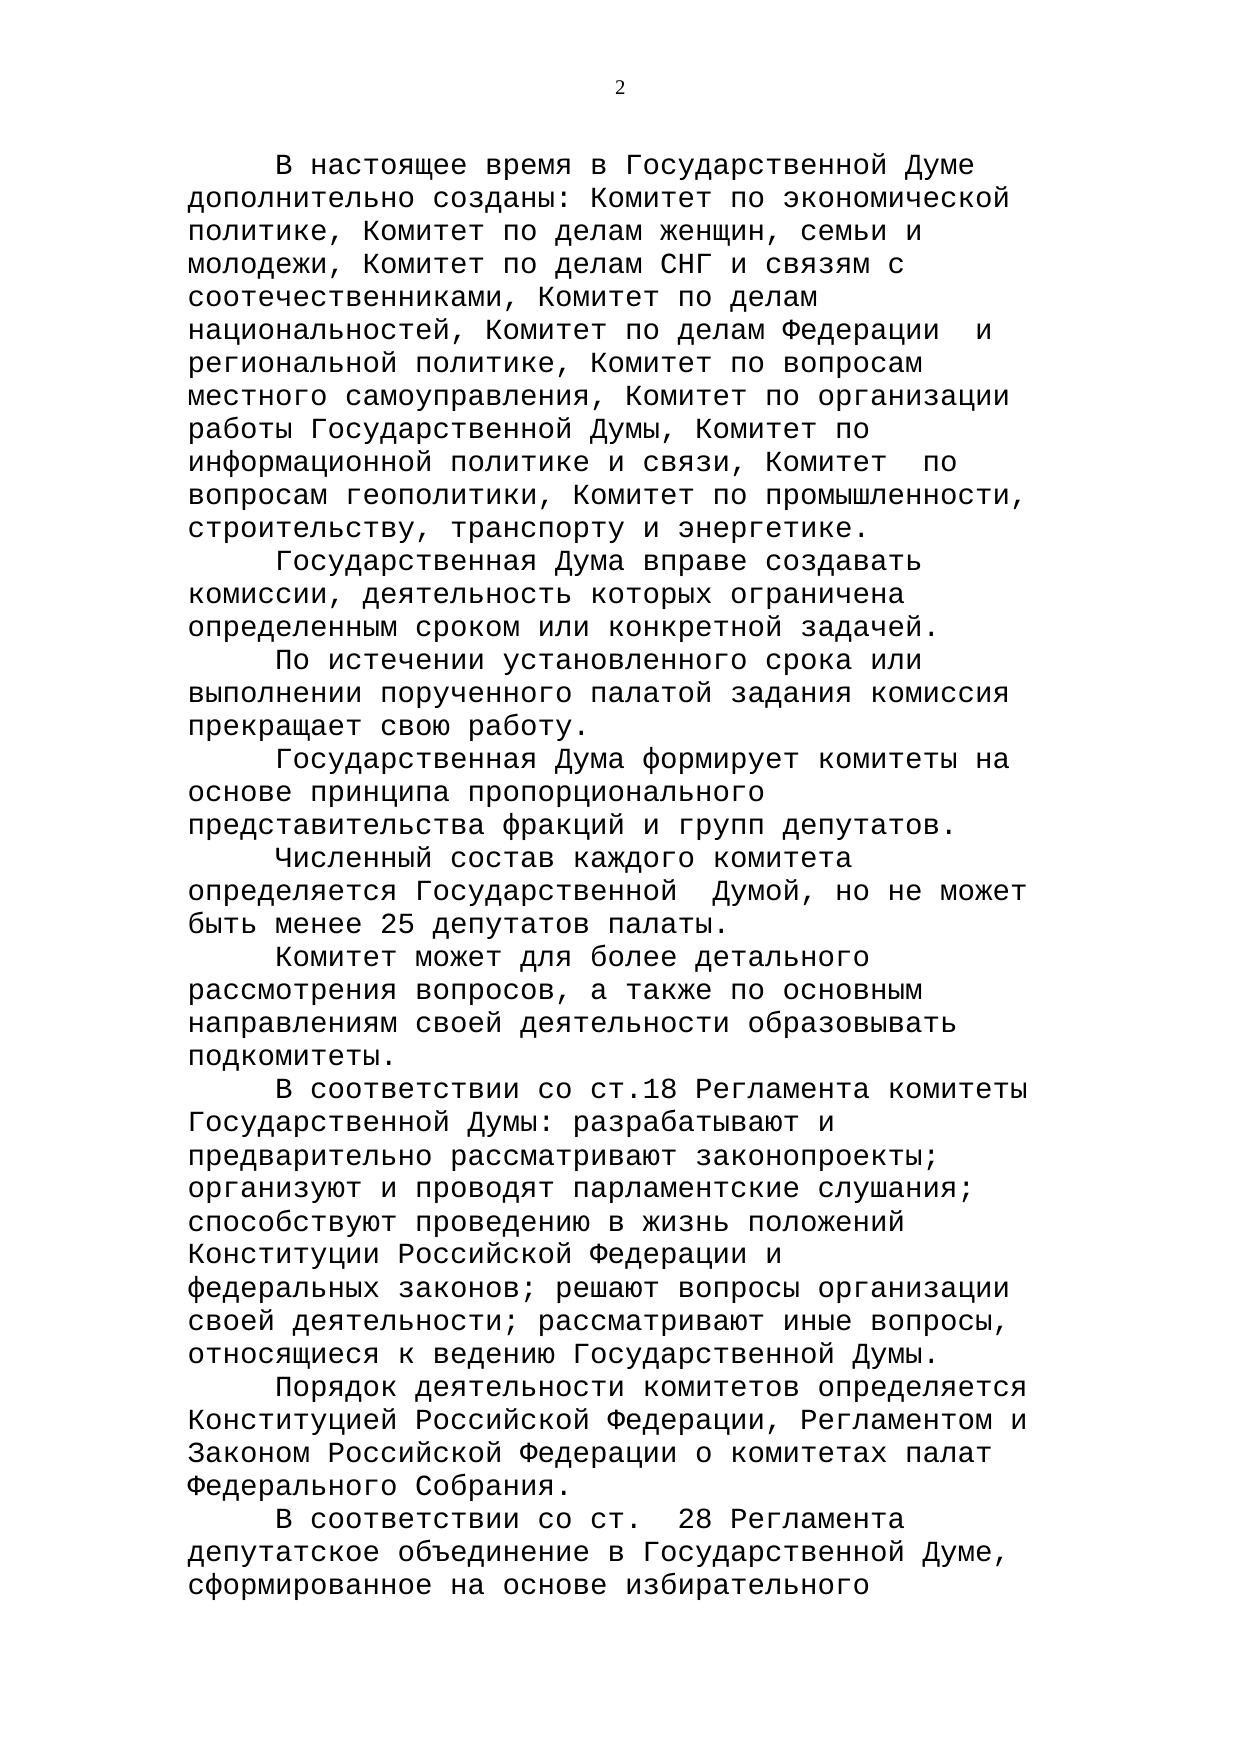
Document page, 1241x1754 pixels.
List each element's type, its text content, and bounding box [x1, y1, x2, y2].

text Численный состав каждого комитета определяется Государственной Думой, но не может быть менее 25 депутатов палаты. [187, 843, 1053, 942]
text По истечении установленного срока или выполнении порученного палатой задания комиссия прекращает свою работу. [187, 645, 1053, 744]
text Комитет может для более детального рассмотрения вопросов, а также по основным направлениям своей деятельности образовывать [187, 942, 1053, 1042]
text соотечественниками, Комитет по делам национальностей, Комитет по делам Федерации и региональной политике, Комитет по вопросам [187, 282, 1053, 381]
text В соответствии со ст.18 Регламента комитеты Государственной Думы: разрабатывают и предварительно рассматривают законопроекты; [187, 1074, 1053, 1174]
text В настоящее время в Государственной Думе дополнительно созданы: Комитет по экономической политике, Комитет по делам женщин, семьи и молодежи, Комитет по делам СНГ и связям с [187, 150, 1053, 282]
text Государственная Дума формирует комитеты на основе принципа пропорционального представительства фракций и групп депутатов. [187, 744, 1053, 843]
text Порядок деятельности комитетов определяется Конституцией Российской Федерации, Регламентом и Законом Российской Федерации о комитетах палат Федерального Собрания. [187, 1372, 1053, 1504]
text Государственная Дума вправе создавать комиссии, деятельность которых ограничена определенным сроком или конкретной задачей. [187, 546, 1053, 645]
text местного самоуправления, Комитет по организации работы Государственной Думы, Комитет по информационной политике и связи, Комитет по вопросам геополитики, Комитет по промышленности, [187, 381, 1053, 513]
text строительству, транспорту и энергетике. [187, 513, 1053, 546]
text В соответствии со ст. 28 Регламента депутатское объединение в Государственной Думе, сформированное на основе избирательного [187, 1504, 1053, 1603]
text подкомитеты. [187, 1042, 1053, 1074]
text федеральных законов; решают вопросы организации своей деятельности; рассматривают иные вопросы, относящиеся к ведению Государственной Думы. [187, 1273, 1053, 1372]
text организуют и проводят парламентские слушания; способствуют проведению в жизнь положений Конституции Российской Федерации и [187, 1174, 1053, 1273]
